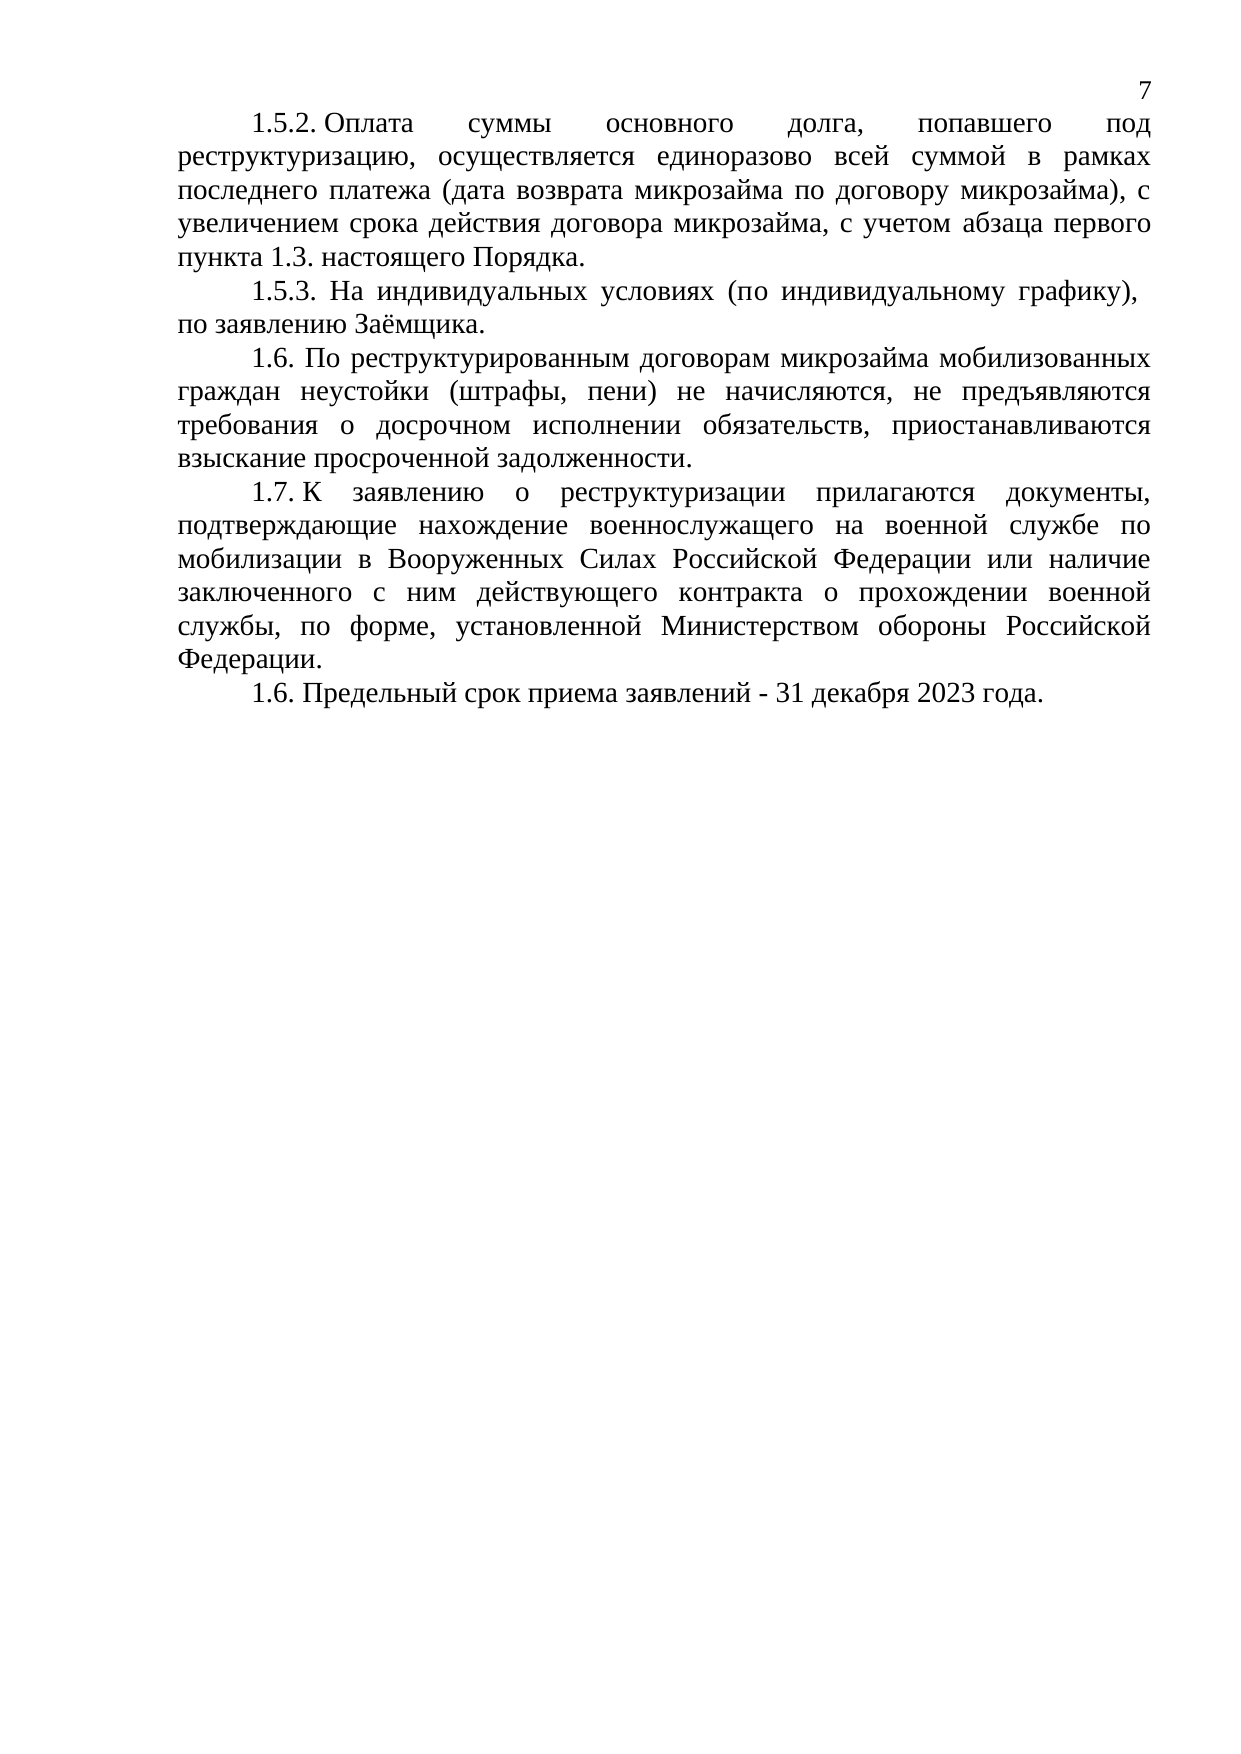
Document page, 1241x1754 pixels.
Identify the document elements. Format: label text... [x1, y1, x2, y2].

text 1.7. К заявлению о реструктуризации прилагаются документы, подтверждающие нахождение военнослужащего на военной службе по мобилизации в Вооруженных Силах Российской Федерации или наличие заключенного с ним действующего контракта о прохождении военной службы, по форме, установленной Министерством обороны Российской Федерации. [177, 474, 1152, 675]
text 1.5.3. На индивидуальных условиях (по индивидуальному графику), по заявлению Заёмщика. [177, 273, 1152, 340]
text 1.5.2. Оплата суммы основного долга, попавшего под реструктуризацию, осуществляется единоразово всей суммой в рамках последнего платежа (дата возврата микрозайма по договору микрозайма), с увеличением срока действия договора микрозайма, с учетом абзаца первого пункта 1.3. настоящего Порядка. [177, 105, 1152, 273]
text 1.6. По реструктурированным договорам микрозайма мобилизованных граждан неустойки (штрафы, пени) не начисляются, не предъявляются требования о досрочном исполнении обязательств, приостанавливаются взыскание просроченной задолженности. [177, 340, 1152, 474]
text 1.6. Предельный срок приема заявлений - 31 декабря 2023 года. [177, 675, 1152, 709]
